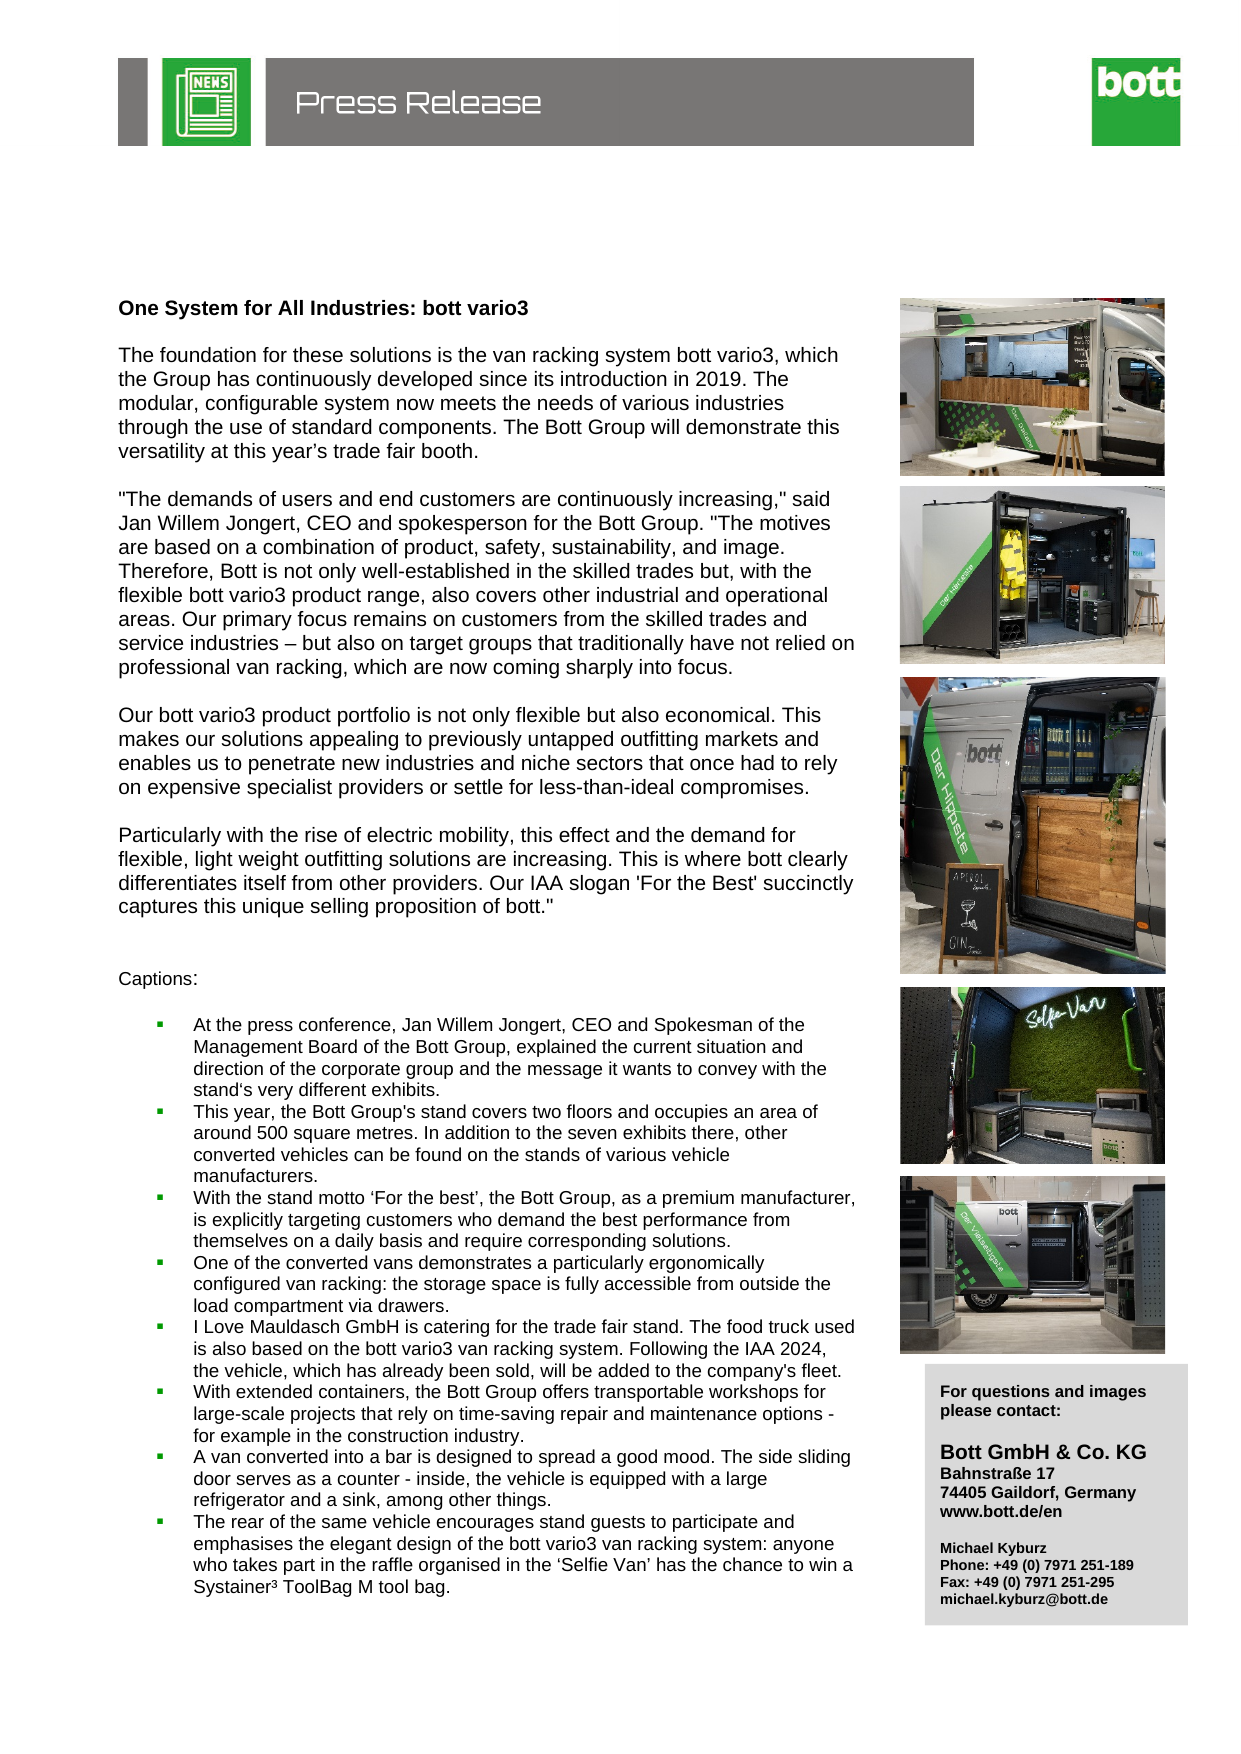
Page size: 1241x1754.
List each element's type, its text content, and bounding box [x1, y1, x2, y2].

picture [900, 1176, 1166, 1354]
text Particularly with the rise of electric mobility, this effect and the demand for flexible, light weight outfitting solutions are increasing. This is where bott clearly differentiates itself from other providers. Our IAA slogan 'For the Best' succinctly captures this unique selling proposition of bott." [118, 822, 856, 918]
list At the press conference, Jan Willem Jongert, CEO and Spokesman of the Management Board of the Bott Group, explained the current situation and direction of the corporate group and the message it wants to convey with the stand‘s very different exhibits. [156, 1014, 856, 1100]
picture [899, 486, 1165, 664]
picture [0, 0, 1239, 146]
picture [900, 298, 1165, 476]
picture [900, 677, 1166, 974]
text One System for All Industries: bott vario3 [118, 295, 856, 319]
list A van converted into a bar is designed to spread a good mood. The side sliding door serves as a counter - inside, the vehicle is equipped with a large refrigerator and a sink, among other things. [156, 1446, 856, 1511]
text The foundation for these solutions is the van racking system bott vario3, which the Group has continuously developed since its introduction in 2019. The modular, configurable system now meets the needs of various industries through the use of standard components. The Bott Group will demonstrate this versatility at this year’s trade fair booth. [118, 343, 856, 463]
text "The demands of users and end customers are continuously increasing," said Jan Willem Jongert, CEO and spokesperson for the Bott Group. "The motives are based on a combination of product, safety, sustainability, and image. Therefore, Bott is not only well-established in the skilled trades but, with the flexible bott vario3 product range, also covers other industrial and operational areas. Our primary focus remains on customers from the skilled trades and service industries – but also on target groups that traditionally have not relied on professional van racking, which are now coming sharply into focus. [118, 487, 856, 679]
list One of the converted vans demonstrates a particularly ergonomically configured van racking: the storage space is fully accessible from outside the load compartment via drawers. [156, 1252, 856, 1316]
list With the stand motto ‘For the best’, the Bott Group, as a premium manufacturer, is explicitly targeting customers who demand the best performance from themselves on a daily basis and require corresponding solutions. [156, 1187, 856, 1252]
list This year, the Bott Group's stand covers two floors and occupies an area of around 500 square metres. In addition to the seven exhibits there, other converted vehicles can be found on the stands of various vehicle manufacturers. [156, 1100, 856, 1187]
list I Love Mauldasch GmbH is catering for the trade fair stand. The food truck used is also based on the bott vario3 van racking system. Following the IAA 2024, the vehicle, which has already been sold, will be added to the company's fleet. [156, 1316, 856, 1381]
picture [900, 987, 1165, 1164]
text Captions: [118, 966, 856, 990]
list With extended containers, the Bott Group offers transportable workshops for large-scale projects that rely on time-saving repair and maintenance options - for example in the construction industry. [156, 1381, 856, 1446]
text Our bott vario3 product portfolio is not only flexible but also economical. This makes our solutions appealing to previously untapped outfitting markets and enables us to penetrate new industries and niche sectors that once had to rely on expensive specialist providers or settle for less-than-ideal compromises. [118, 703, 856, 798]
list The rear of the same vehicle encourages stand guests to participate and emphasises the elegant design of the bott vario3 van racking system: anyone who takes part in the raffle organised in the ‘Selfie Van’ has the chance to win a Systainer³ ToolBag M tool bag. [156, 1511, 856, 1597]
